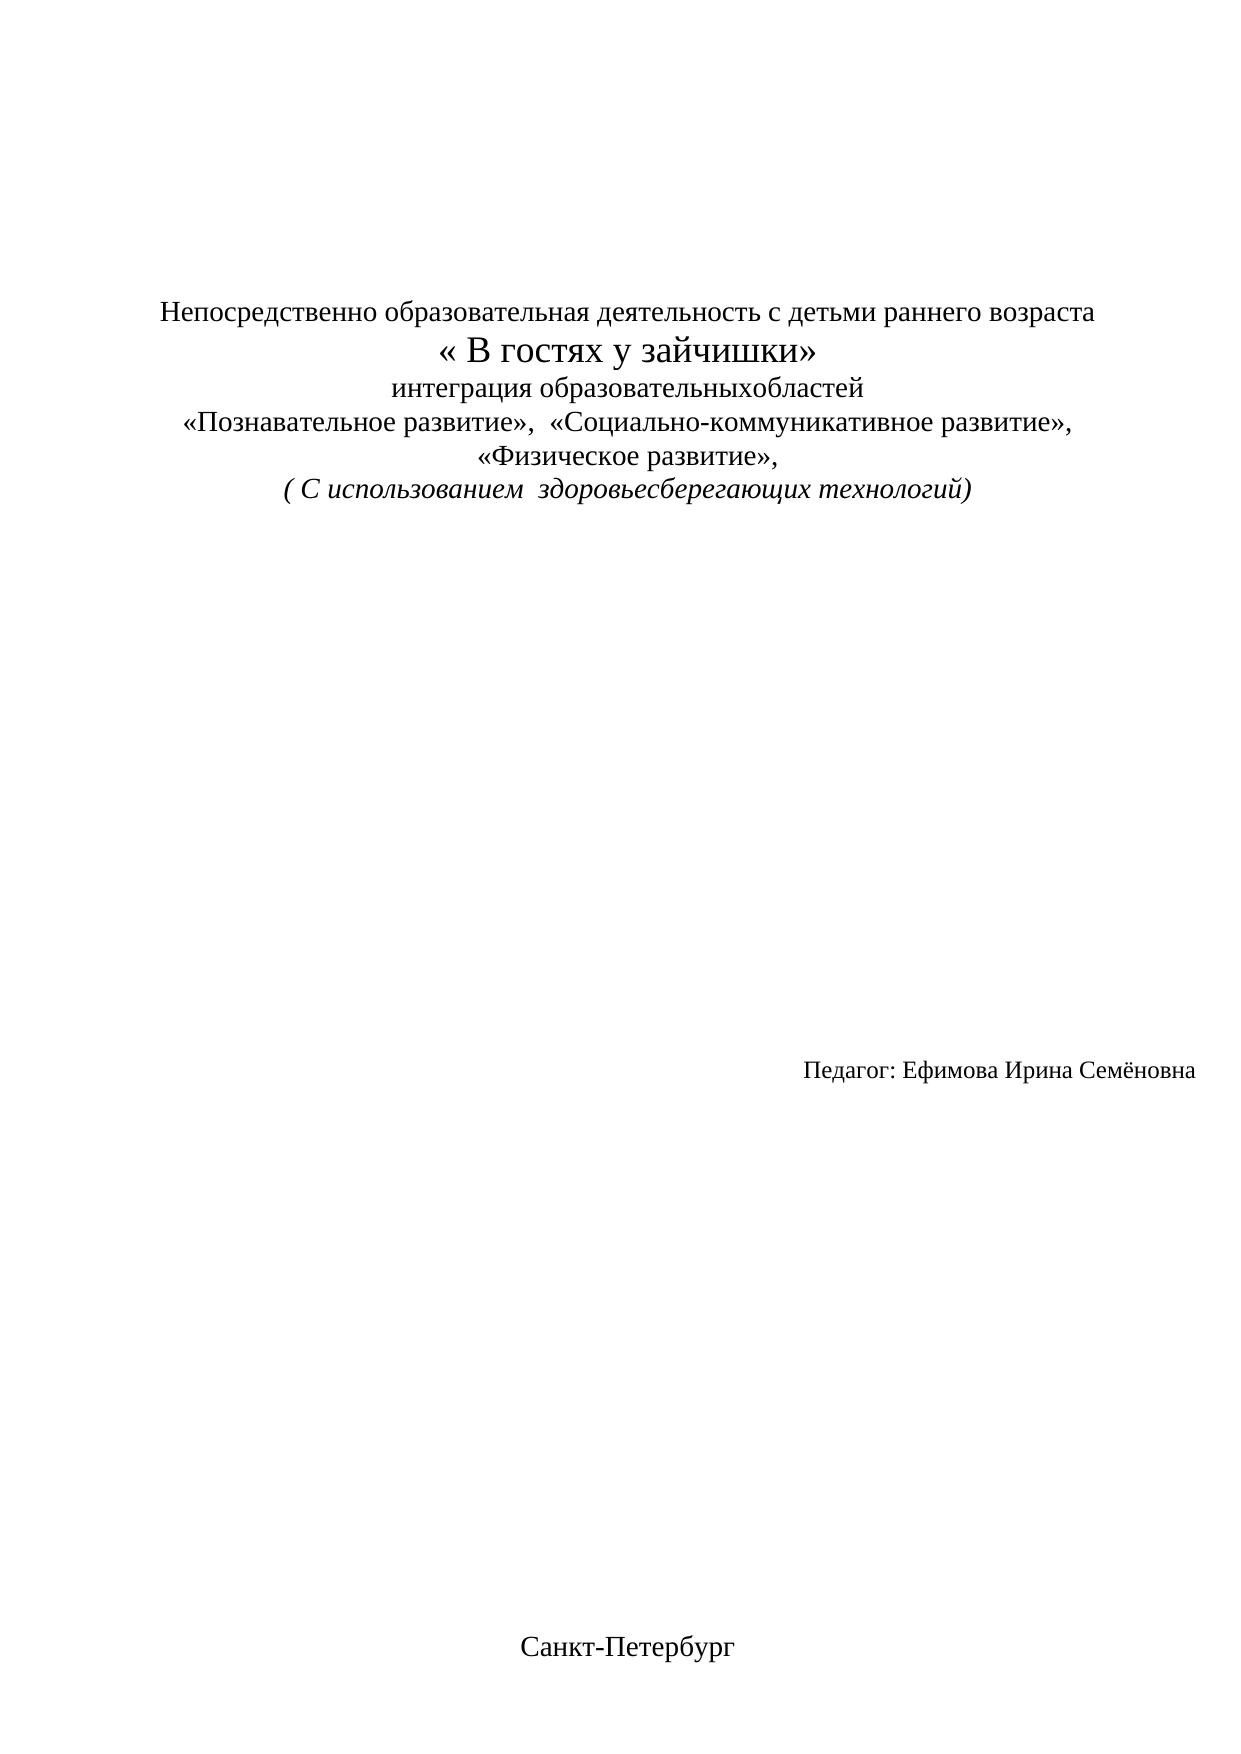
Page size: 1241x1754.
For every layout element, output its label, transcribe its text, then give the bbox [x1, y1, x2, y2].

text « В гостях у зайчишки» [59, 327, 1196, 371]
text «Познавательное развитие», «Социально-коммуникативное развитие», [59, 404, 1196, 438]
text интеграция образовательныхобластей [59, 371, 1196, 404]
text «Физическое развитие», [59, 438, 1196, 471]
text ( С использованием здоровьесберегающих технологий) [59, 471, 1196, 505]
text Санкт-Петербург [59, 1629, 1196, 1663]
text Педагог: Ефимова Ирина Семёновна [59, 1055, 1196, 1083]
text Непосредственно образовательная деятельность с детьми раннего возраста [59, 294, 1196, 327]
